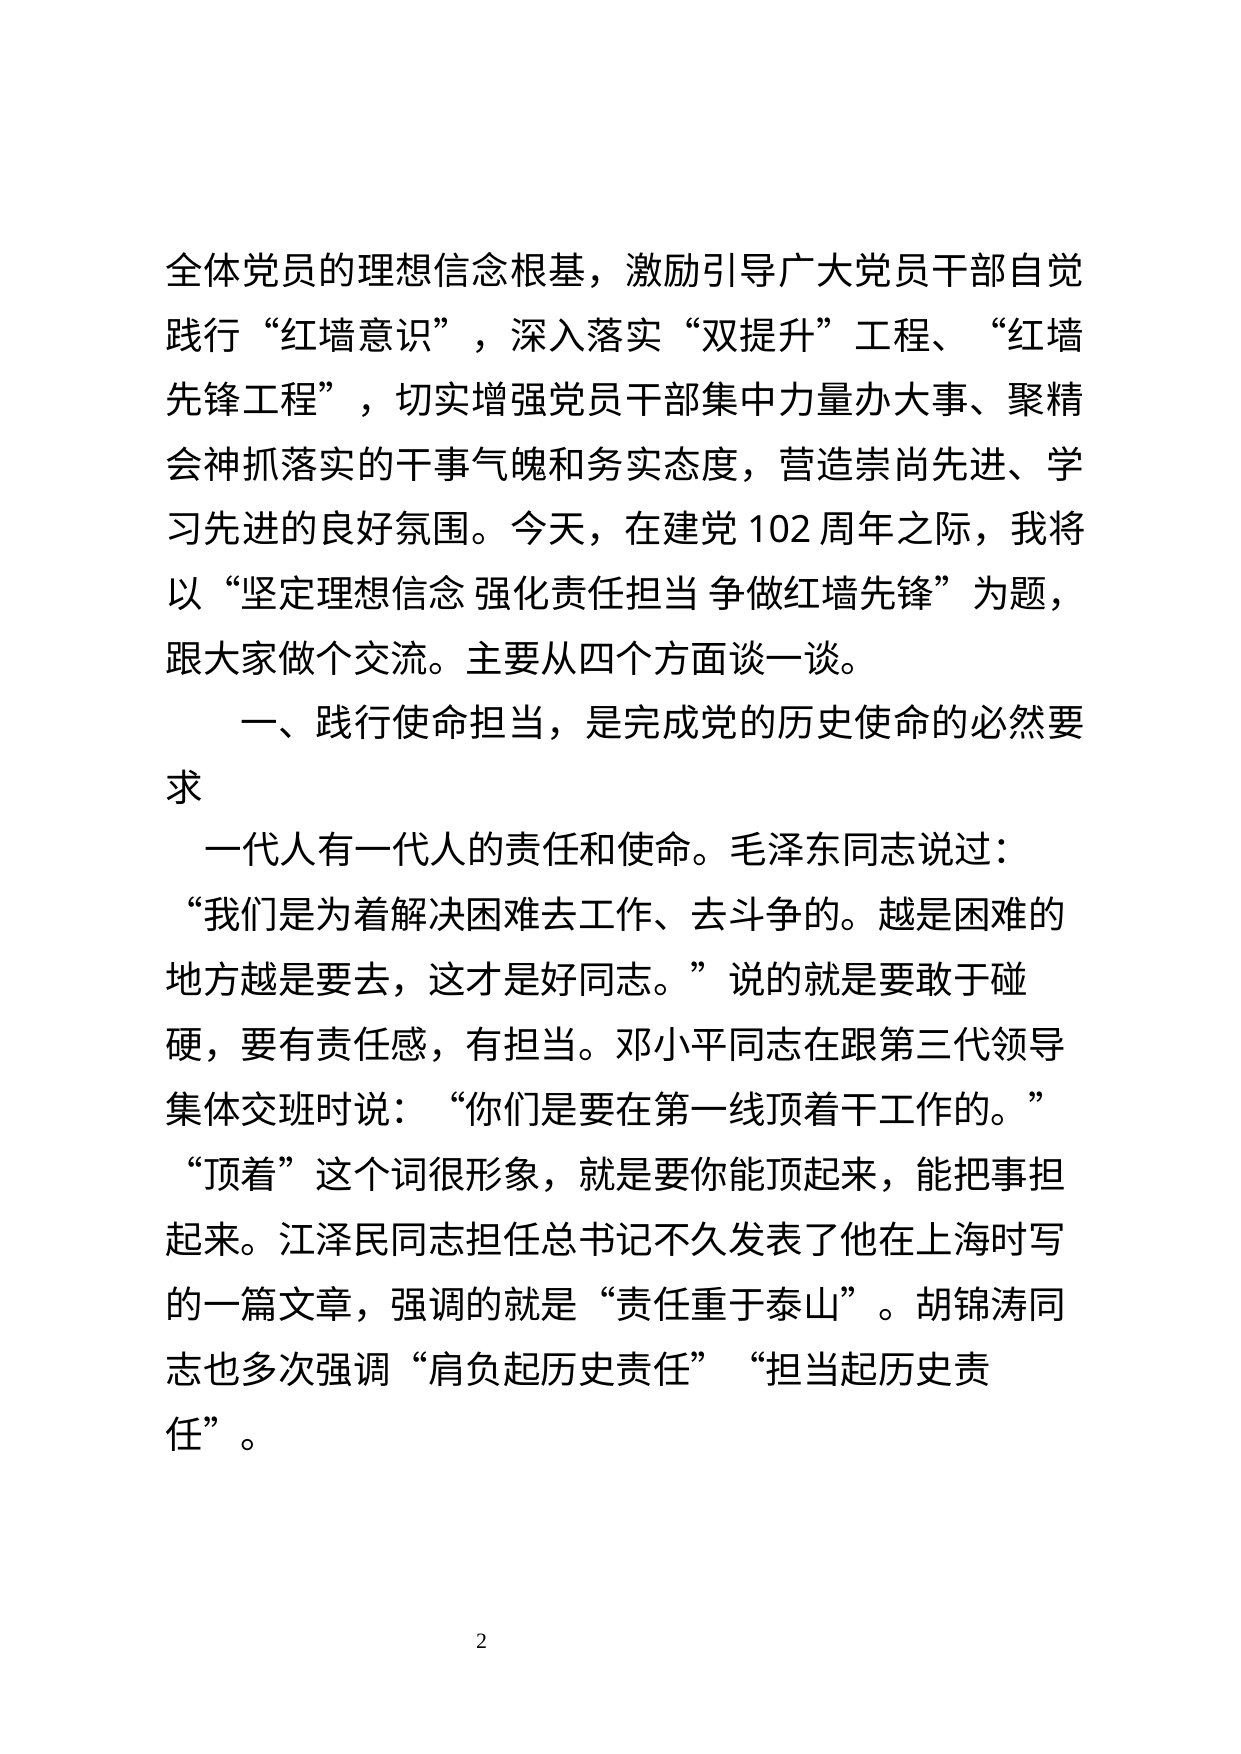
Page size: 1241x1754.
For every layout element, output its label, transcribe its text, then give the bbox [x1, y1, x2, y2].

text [165, 233, 1087, 685]
text 一代人有一代人的责任和使命。毛泽东同志说过：“我们是为着解决困难去工作、去斗争的。越是困难的地方越是要去，这才是好同志。”说的就是要敢于碰硬，要有责任感，有担当。邓小平同志在跟第三代领导集体交班时说：“你们是要在第一线顶着干工作的。”“顶着”这个词很形象，就是要你能顶起来，能把事担起来。江泽民同志担任总书记不久发表了他在上海时写的一篇文章，强调的就是“责任重于泰山”。胡锦涛同志也多次强调“肩负起历史责任”“担当起历史责任”。 [165, 814, 1087, 1464]
list 践行使命担当，是完成党的历史使命的必然要求 [165, 685, 1087, 814]
